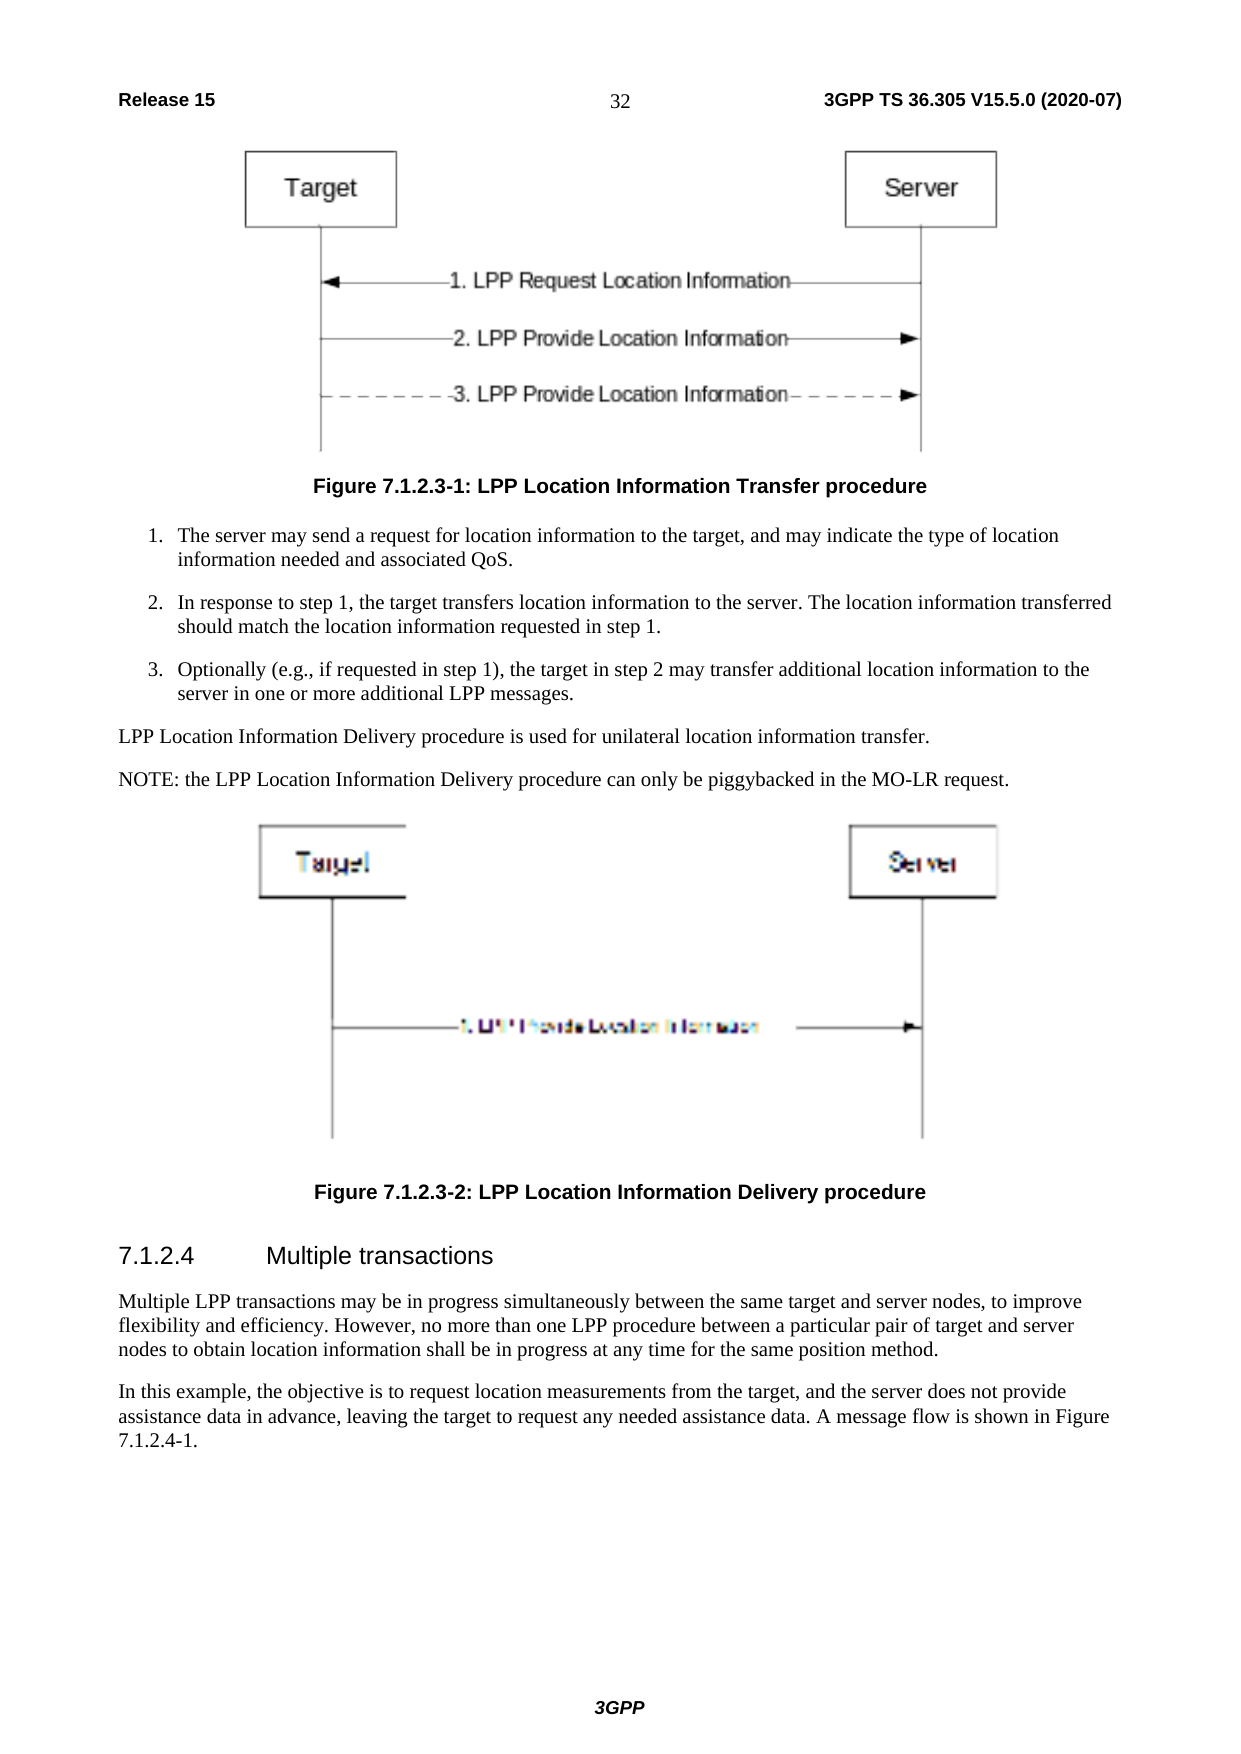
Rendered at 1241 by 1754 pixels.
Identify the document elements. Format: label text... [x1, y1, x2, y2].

text Figure 7.1.2.3-2: LPP Location Information Delivery procedure [118, 1179, 1122, 1203]
text 1. The server may send a request for location information to the target, and may indicate the type of location information needed and associated QoS. [148, 523, 1122, 571]
text In this example, the objective is to request location measurements from the target, and the server does not provide assistance data in advance, leaving the target to request any needed assistance data. A message flow is shown in Figure 7.1.2.4-1. [118, 1379, 1122, 1452]
text NOTE: the LPP Location Information Delivery procedure can only be piggybacked in the MO-LR request. [118, 766, 1122, 791]
subtitle 7.1.2.4 Multiple transactions [118, 1241, 1122, 1270]
text 2. In response to step 1, the target transfers location information to the server. The location information transferred should match the location information requested in step 1. [148, 590, 1122, 638]
text Figure 7.1.2.3-1: LPP Location Information Transfer procedure [118, 474, 1122, 498]
text LPP Location Information Delivery procedure is used for unilateral location information transfer. [118, 724, 1122, 748]
text 3. Optionally (e.g., if requested in step 1), the target in step 2 may transfer additional location information to the server in one or more additional LPP messages. [148, 657, 1122, 705]
text Multiple LPP transactions may be in progress simultaneously between the same target and server nodes, to improve flexibility and efficiency. However, no more than one LPP procedure between a particular pair of target and server nodes to obtain location information shall be in progress at any time for the same position method. [118, 1288, 1122, 1361]
